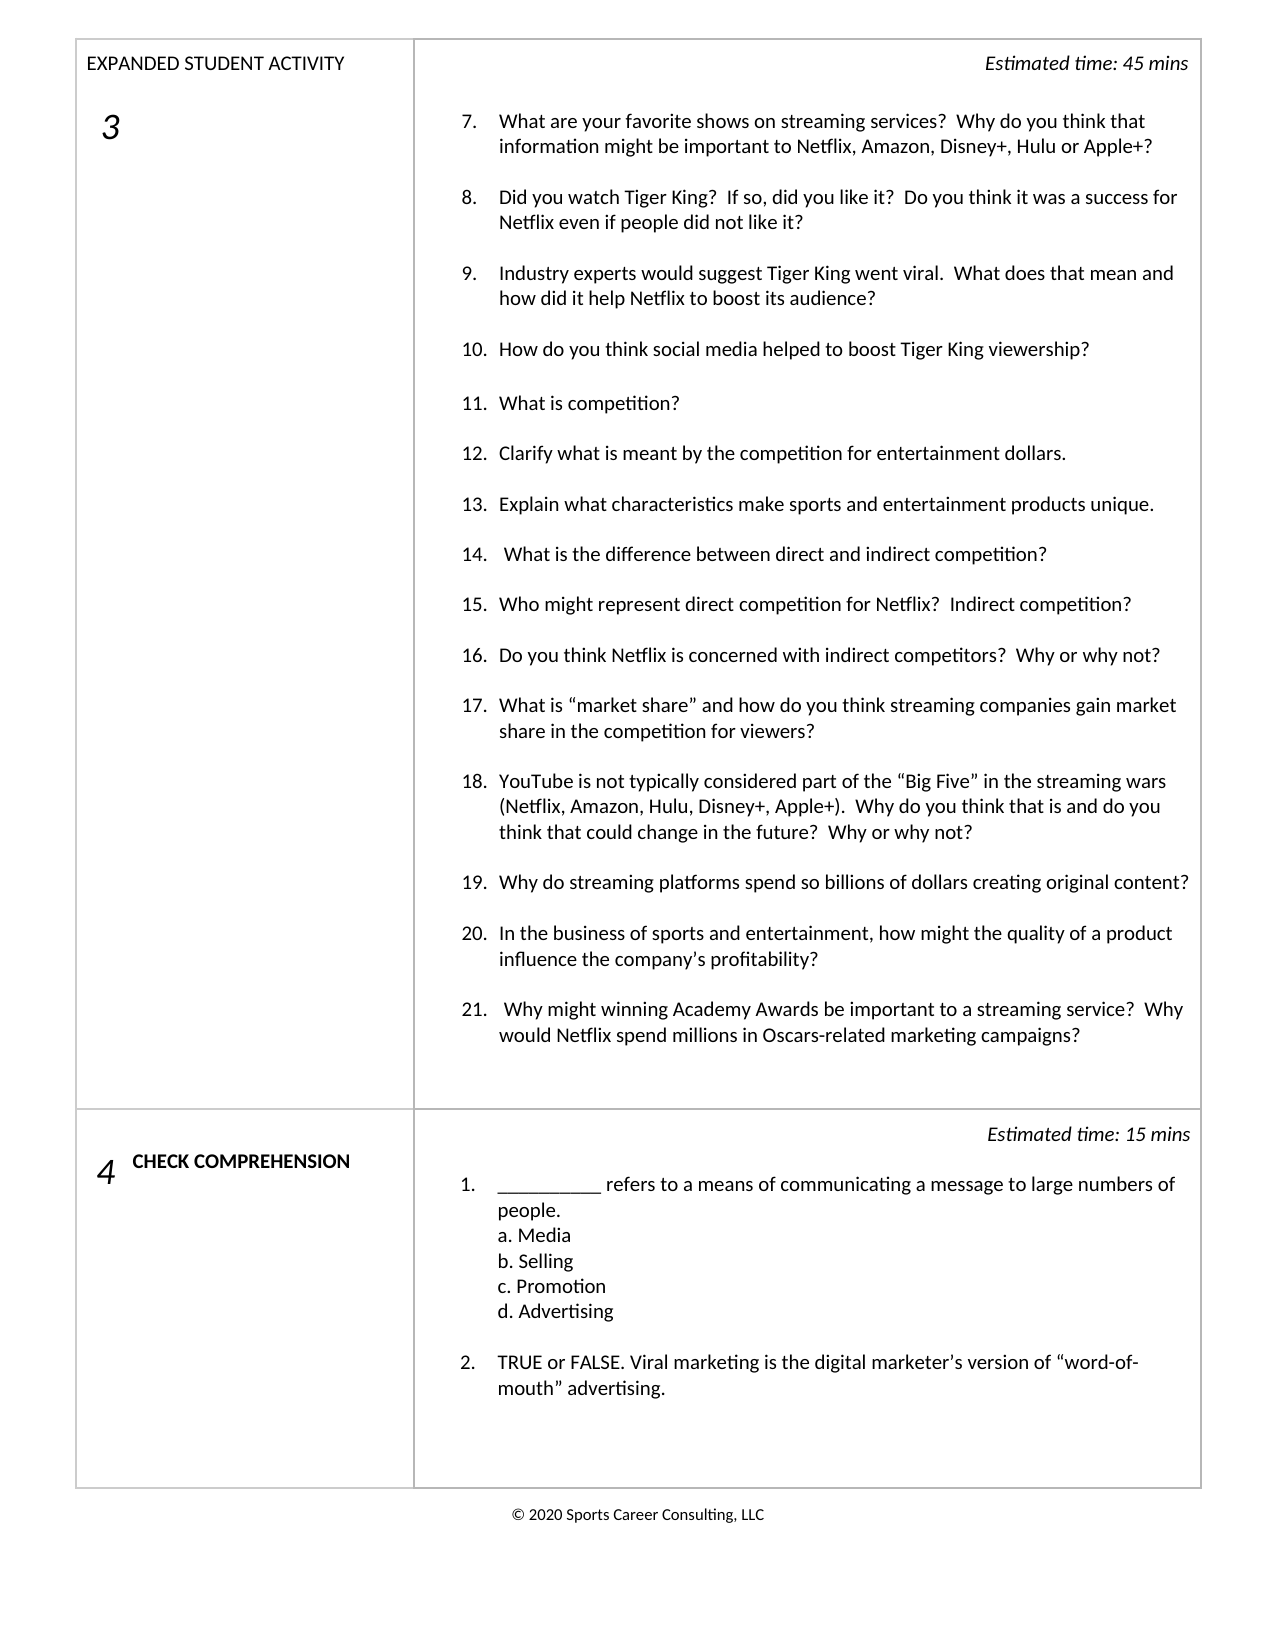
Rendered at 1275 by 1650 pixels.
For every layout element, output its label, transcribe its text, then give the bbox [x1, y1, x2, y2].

table_cell Estimated time: 45 mins What are your favorite shows on streaming services? Why do you think that information might be important to Netflix, Amazon, Disney+, Hulu or Apple+? Did you watch Tiger King? If so, did you like it? Do you think it was a success for Netflix even if people did not like it? Industry experts would suggest Tiger King went viral. What does that mean and how did it help Netflix to boost its audience? How do you think social media helped to boost Tiger King viewership? What is competition? Clarify what is meant by the competition for entertainment dollars. Explain what characteristics make sports and entertainment products unique. What is the difference between direct and indirect competition? Who might represent direct competition for Netflix? Indirect competition? Do you think Netflix is concerned with indirect competitors? Why or why not? What is “market share” and how do you think streaming companies gain market share in the competition for viewers? YouTube is not typically considered part of the “Big Five” in the streaming wars (Netflix, Amazon, Hulu, Disney+, Apple+). Why do you think that is and do you think that could change in the future? Why or why not? Why do streaming platforms spend so billions of dollars creating original content? In the business of sports and entertainment, how might the quality of a product influence the company’s profitability? Why might winning Academy Awards be important to a streaming service? Why would Netflix spend millions in Oscars-related marketing campaigns? [415, 40, 1200, 1108]
table_cell EXPANDED STUDENT ACTIVITY [77, 40, 413, 1108]
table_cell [415, 1110, 1200, 1487]
table_cell [77, 1110, 413, 1487]
